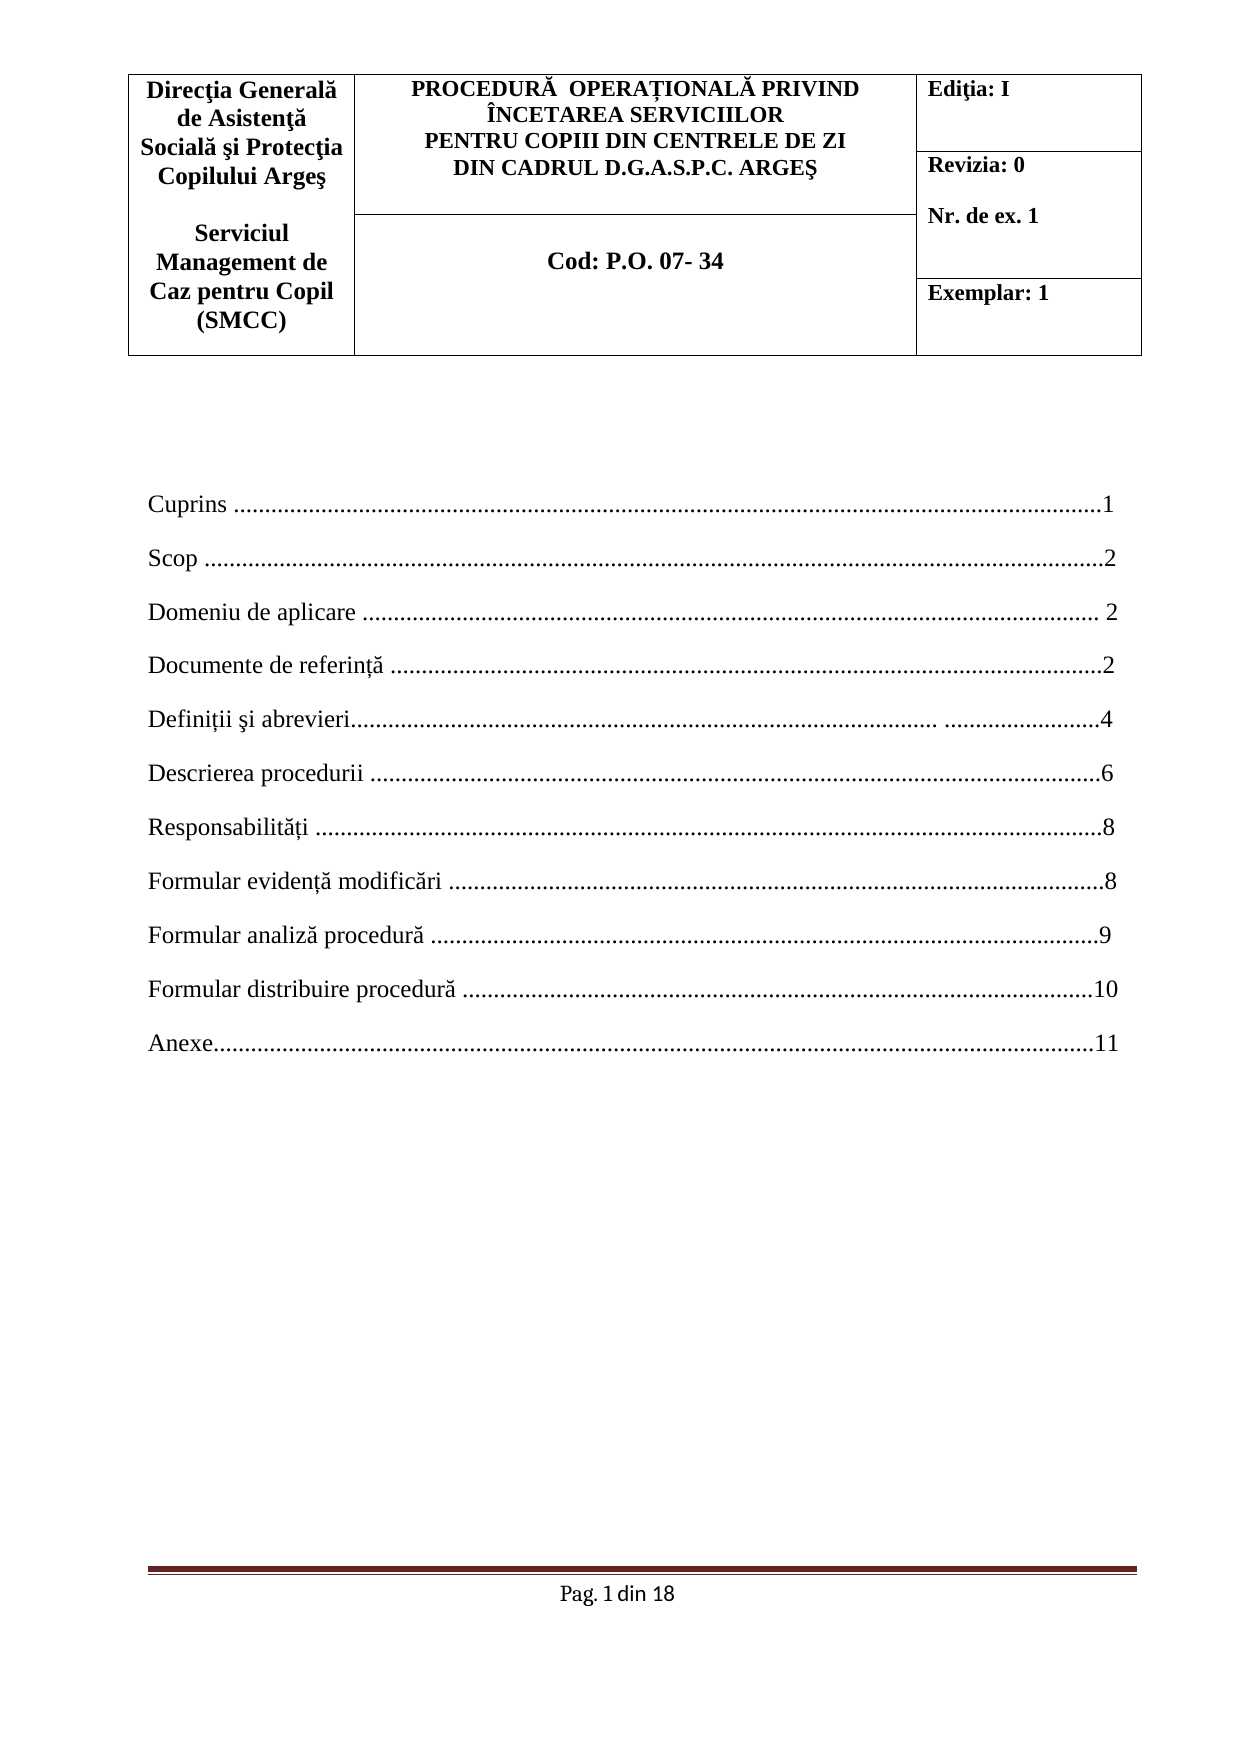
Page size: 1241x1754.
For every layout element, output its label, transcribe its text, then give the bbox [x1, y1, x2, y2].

text Anexe.............................................................................................................................................11 [148, 1028, 1137, 1056]
text Formular evidență modificări .........................................................................................................8 [148, 866, 1137, 895]
text Documente de referință ..................................................................................................................2 [148, 651, 1137, 679]
text Domeniu de aplicare ...................................................................................................................... 2 [148, 597, 1137, 626]
text Descrierea procedurii .....................................................................................................................6 [148, 758, 1137, 787]
text Formular distribuire procedură .....................................................................................................10 [148, 974, 1137, 1002]
text Responsabilități ..............................................................................................................................8 [148, 812, 1137, 841]
text Definiții şi abrevieri.............................................................................................. .........................4 [148, 704, 1137, 733]
text Cuprins ...........................................................................................................................................1 [148, 489, 1137, 518]
text Formular analiză procedură ...........................................................................................................9 [148, 920, 1137, 949]
text Scop ................................................................................................................................................2 [148, 543, 1137, 572]
